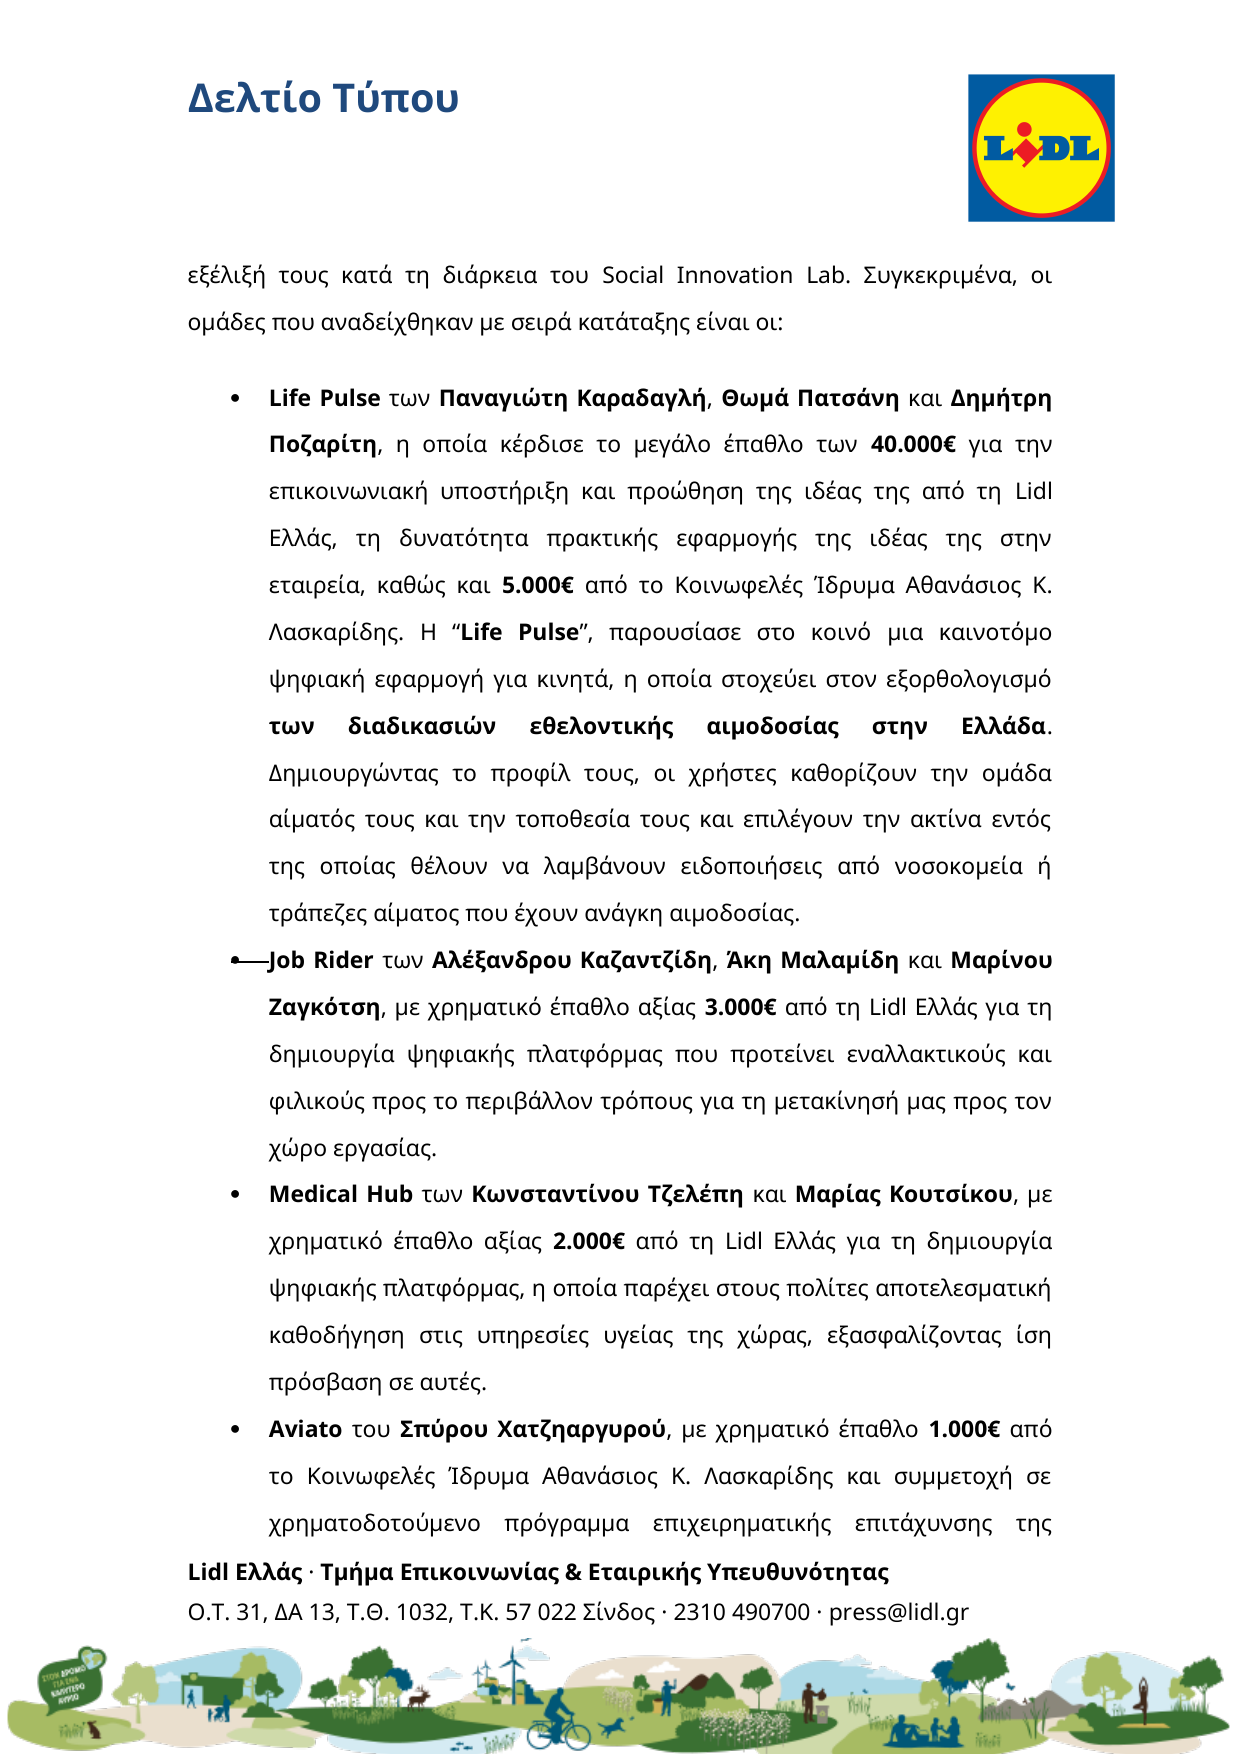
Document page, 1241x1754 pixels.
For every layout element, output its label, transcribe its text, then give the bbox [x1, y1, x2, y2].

list Job Rider των Αλέξανδρου Καζαντζίδη, Άκη Μαλαμίδη και Μαρίνου Ζαγκότση, με χρηματικό έπαθλο αξίας 3.000€ από τη Lidl Ελλάς για τη δημιουργία ψηφιακής πλατφόρμας που προτείνει εναλλακτικούς και φιλικούς προς το περιβάλλον τρόπους για τη μετακίνησή μας προς τον χώρο εργασίας. [231, 944, 1053, 1163]
list Medical Hub των Κωνσταντίνου Τζελέπη και Μαρίας Κουτσίκου, με χρηματικό έπαθλο αξίας 2.000€ από τη Lidl Ελλάς για τη δημιουργία ψηφιακής πλατφόρμας, η οποία παρέχει στους πολίτες αποτελεσματική καθοδήγηση στις υπηρεσίες υγείας της χώρας, εξασφαλίζοντας ίση πρόσβαση σε αυτές. [231, 1178, 1053, 1397]
picture [967, 73, 1116, 223]
picture [6, 1638, 1233, 1754]
list Life Pulse των Παναγιώτη Καραδαγλή, Θωμά Πατσάνη και Δημήτρη Ποζαρίτη, η οποία κέρδισε το μεγάλο έπαθλο των 40.000€ για την επικοινωνιακή υποστήριξη και προώθηση της ιδέας της από τη Lidl Ελλάς, τη δυνατότητα πρακτικής εφαρμογής της ιδέας της στην εταιρεία, καθώς και 5.000€ από το Κοινωφελές Ίδρυμα Αθανάσιος Κ. Λασκαρίδης. H “Life Pulse”, παρουσίασε στο κοινό μια καινοτόμο ψηφιακή εφαρμογή για κινητά, η οποία στοχεύει στον εξορθολογισμό των διαδικασιών εθελοντικής αιμοδοσίας στην Ελλάδα. Δημιουργώντας το προφίλ τους, οι χρήστες καθορίζουν την ομάδα αίματός τους και την τοποθεσία τους και επιλέγουν την ακτίνα εντός της οποίας θέλουν να λαμβάνουν ειδοποιήσεις από νοσοκομεία ή τράπεζες αίματος που έχουν ανάγκη αιμοδοσίας. [231, 381, 1053, 928]
